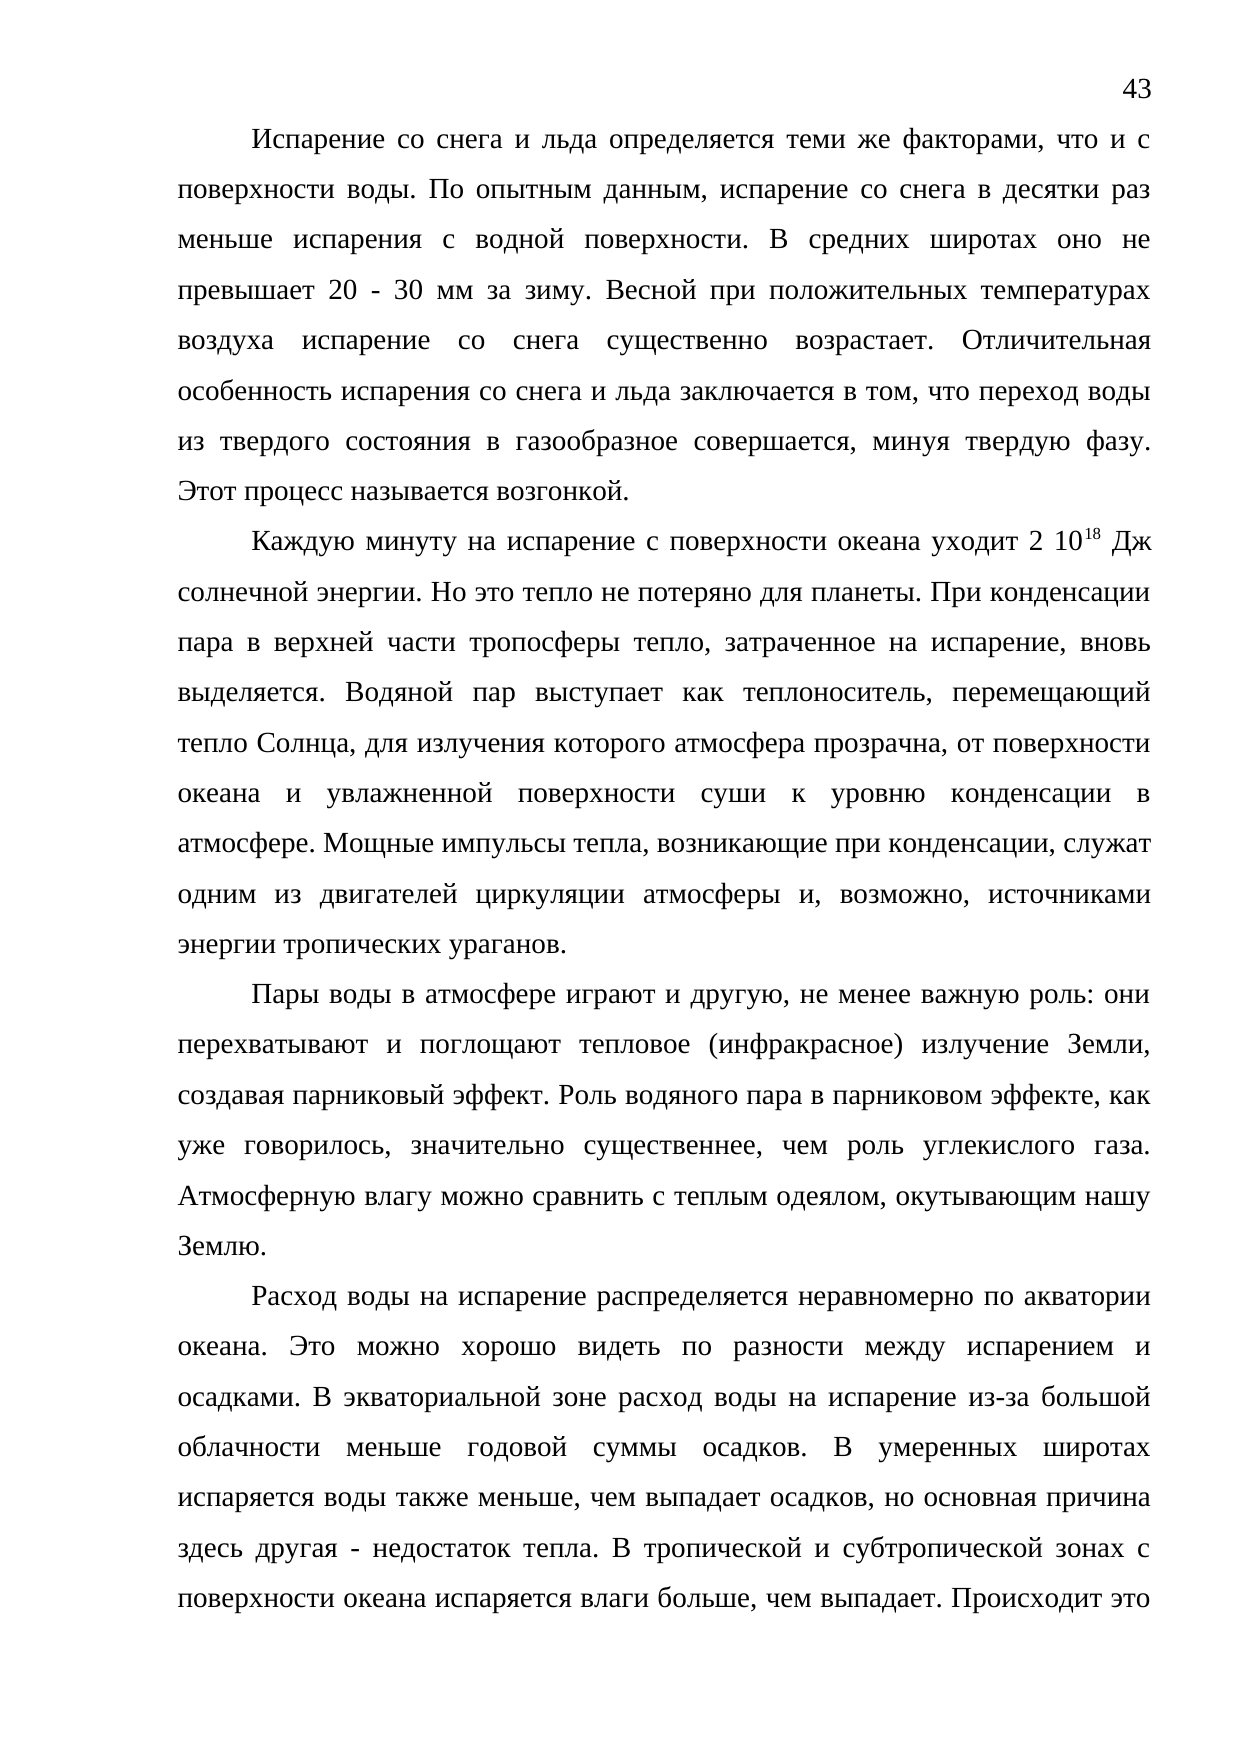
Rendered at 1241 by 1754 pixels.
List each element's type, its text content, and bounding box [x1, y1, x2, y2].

text Пары воды в атмосфере играют и другую, не менее важную роль: они перехватывают и поглощают тепловое (инфракрасное) излучение Земли, создавая парниковый эффект. Роль водяного пара в парниковом эффекте, как уже говорилось, значительно существеннее, чем роль углекислого газа. Атмосферную влагу можно сравнить с теплым одеялом, окутывающим нашу Землю. [177, 976, 1152, 1261]
text Испарение со снега и льда определяется теми же факторами, что и с поверхности воды. По опытным данным, испарение со снега в десятки раз меньше испарения с водной поверхности. В средних широтах оно не превышает 20 - за зиму. Весной при положительных температурах воздуха испарение со снега существенно возрастает. Отличительная особенность испарения со снега и льда заключается в том, что переход воды из твердого состояния в газообразное совершается, минуя твердую фазу. Этот процесс называется возгонкой. [177, 121, 1152, 507]
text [177, 1278, 1152, 1614]
text Каждую минуту на испарение с поверхности океана уходит 2 1018 Дж солнечной энергии. Но это тепло не потеряно для планеты. При конденсации пара в верхней части тропосферы тепло, затраченное на испарение, вновь выделяется. Водяной пар выступает как теплоноситель, перемещающий тепло Солнца, для излучения которого атмосфера прозрачна, от поверхности океана и увлажненной поверхности суши к уровню конденсации в атмосфере. Мощные импульсы тепла, возникающие при конденсации, служат одним из двигателей циркуляции атмосферы и, возможно, источниками энергии тропических ураганов. [177, 523, 1152, 959]
